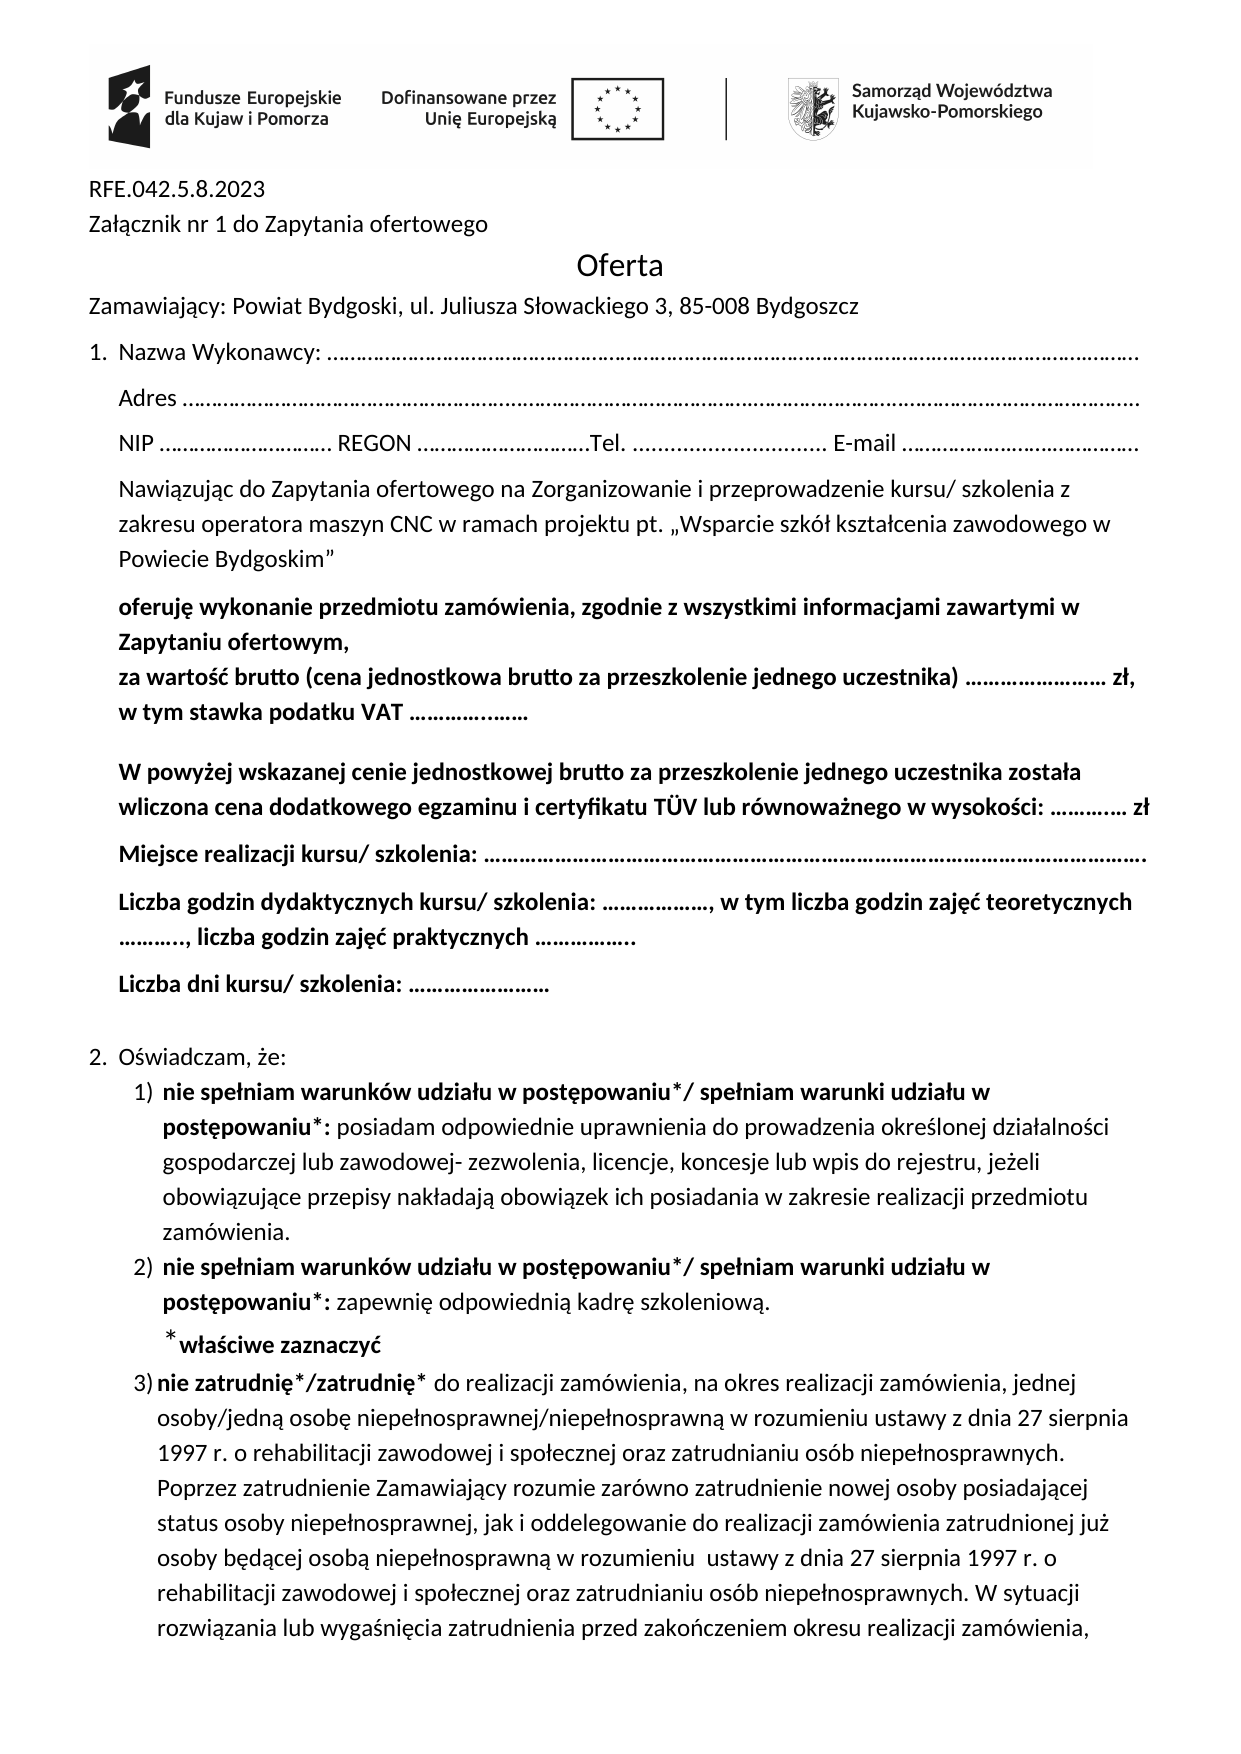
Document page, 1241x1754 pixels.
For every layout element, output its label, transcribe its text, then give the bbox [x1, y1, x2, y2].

text RFE.042.5.8.2023 [89, 174, 1152, 204]
text W powyżej wskazanej cenie jednostkowej brutto za przeszkolenie jednego uczestnika została wliczona cena dodatkowego egzaminu i certyfikatu TÜV lub równoważnego w wysokości: ……….… zł [118, 756, 1152, 821]
list Oświadczam, że: [82, 1041, 1152, 1071]
picture [88, 44, 1093, 169]
text *właściwe zaznaczyć [162, 1321, 1152, 1362]
text Miejsce realizacji kursu/ szkolenia: …………………………………………………………………………………………………. [118, 838, 1152, 869]
list nie spełniam warunków udziału w postępowaniu*/ spełniam warunki udziału w postępowaniu*: posiadam odpowiednie uprawnienia do prowadzenia określonej działalności gospodarczej lub zawodowej- zezwolenia, licencje, koncesje lub wpis do rejestru, jeżeli obowiązujące przepisy nakładają obowiązek ich posiadania w zakresie realizacji przedmiotu zamówienia. [133, 1076, 1152, 1246]
text Liczba dni kursu/ szkolenia: …………………… [118, 968, 1152, 999]
text NIP ………………………… REGON …………………………Tel. ............................... E-mail ……………….…….…………… [89, 428, 1152, 458]
text Nawiązując do Zapytania ofertowego na Zorganizowanie i przeprowadzenie kursu/ szkolenia z zakresu operatora maszyn CNC w ramach projektu pt. „Wsparcie szkół kształcenia zawodowego w Powiecie Bydgoskim” [118, 473, 1152, 574]
text Oferta [89, 244, 1152, 284]
text Liczba godzin dydaktycznych kursu/ szkolenia: ………………, w tym liczba godzin zajęć teoretycznych ……….., liczba godzin zajęć praktycznych …………….. [118, 886, 1152, 951]
text Zamawiający: Powiat Bydgoski, ul. Juliusza Słowackiego 3, 85-008 Bydgoszcz [89, 290, 1152, 321]
list nie spełniam warunków udziału w postępowaniu*/ spełniam warunki udziału w postępowaniu*: zapewnię odpowiednią kadrę szkoleniową. [133, 1251, 1152, 1316]
text oferuję wykonanie przedmiotu zamówienia, zgodnie z wszystkimi informacjami zawartymi w Zapytaniu ofertowym, za wartość brutto (cena jednostkowa brutto za przeszkolenie jednego uczestnika) …………………… zł, w tym stawka podatku VAT …………..…… [118, 591, 1152, 726]
list Nazwa Wykonawcy: …………………………………………………………………………………………….…….……………….……… [89, 336, 1152, 367]
text Adres …………………………………………………..………………………………….……………………..………………………………….. [89, 382, 1152, 412]
text Załącznik nr 1 do Zapytania ofertowego [89, 209, 1152, 239]
